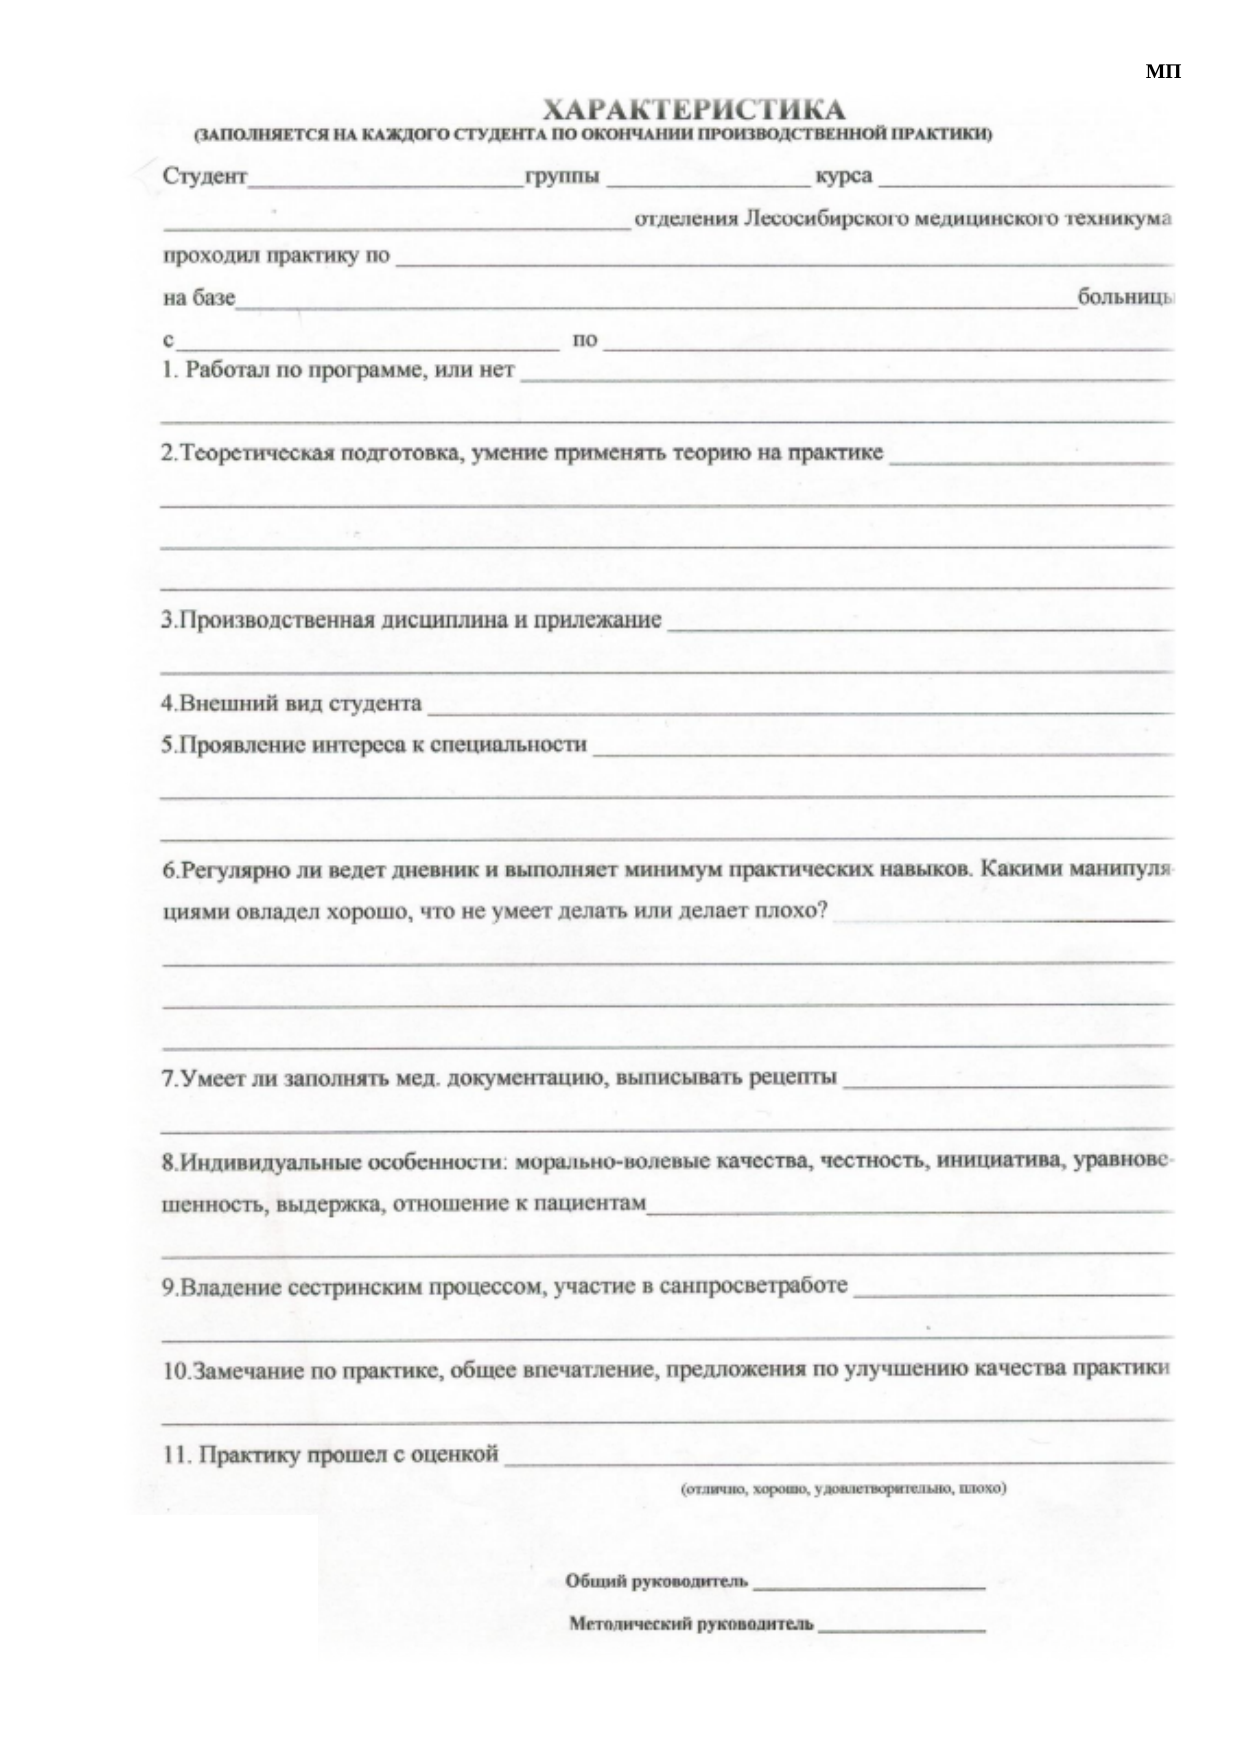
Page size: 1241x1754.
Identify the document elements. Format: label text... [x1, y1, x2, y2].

list МП [118, 59, 1181, 83]
picture [148, 113, 1158, 1640]
